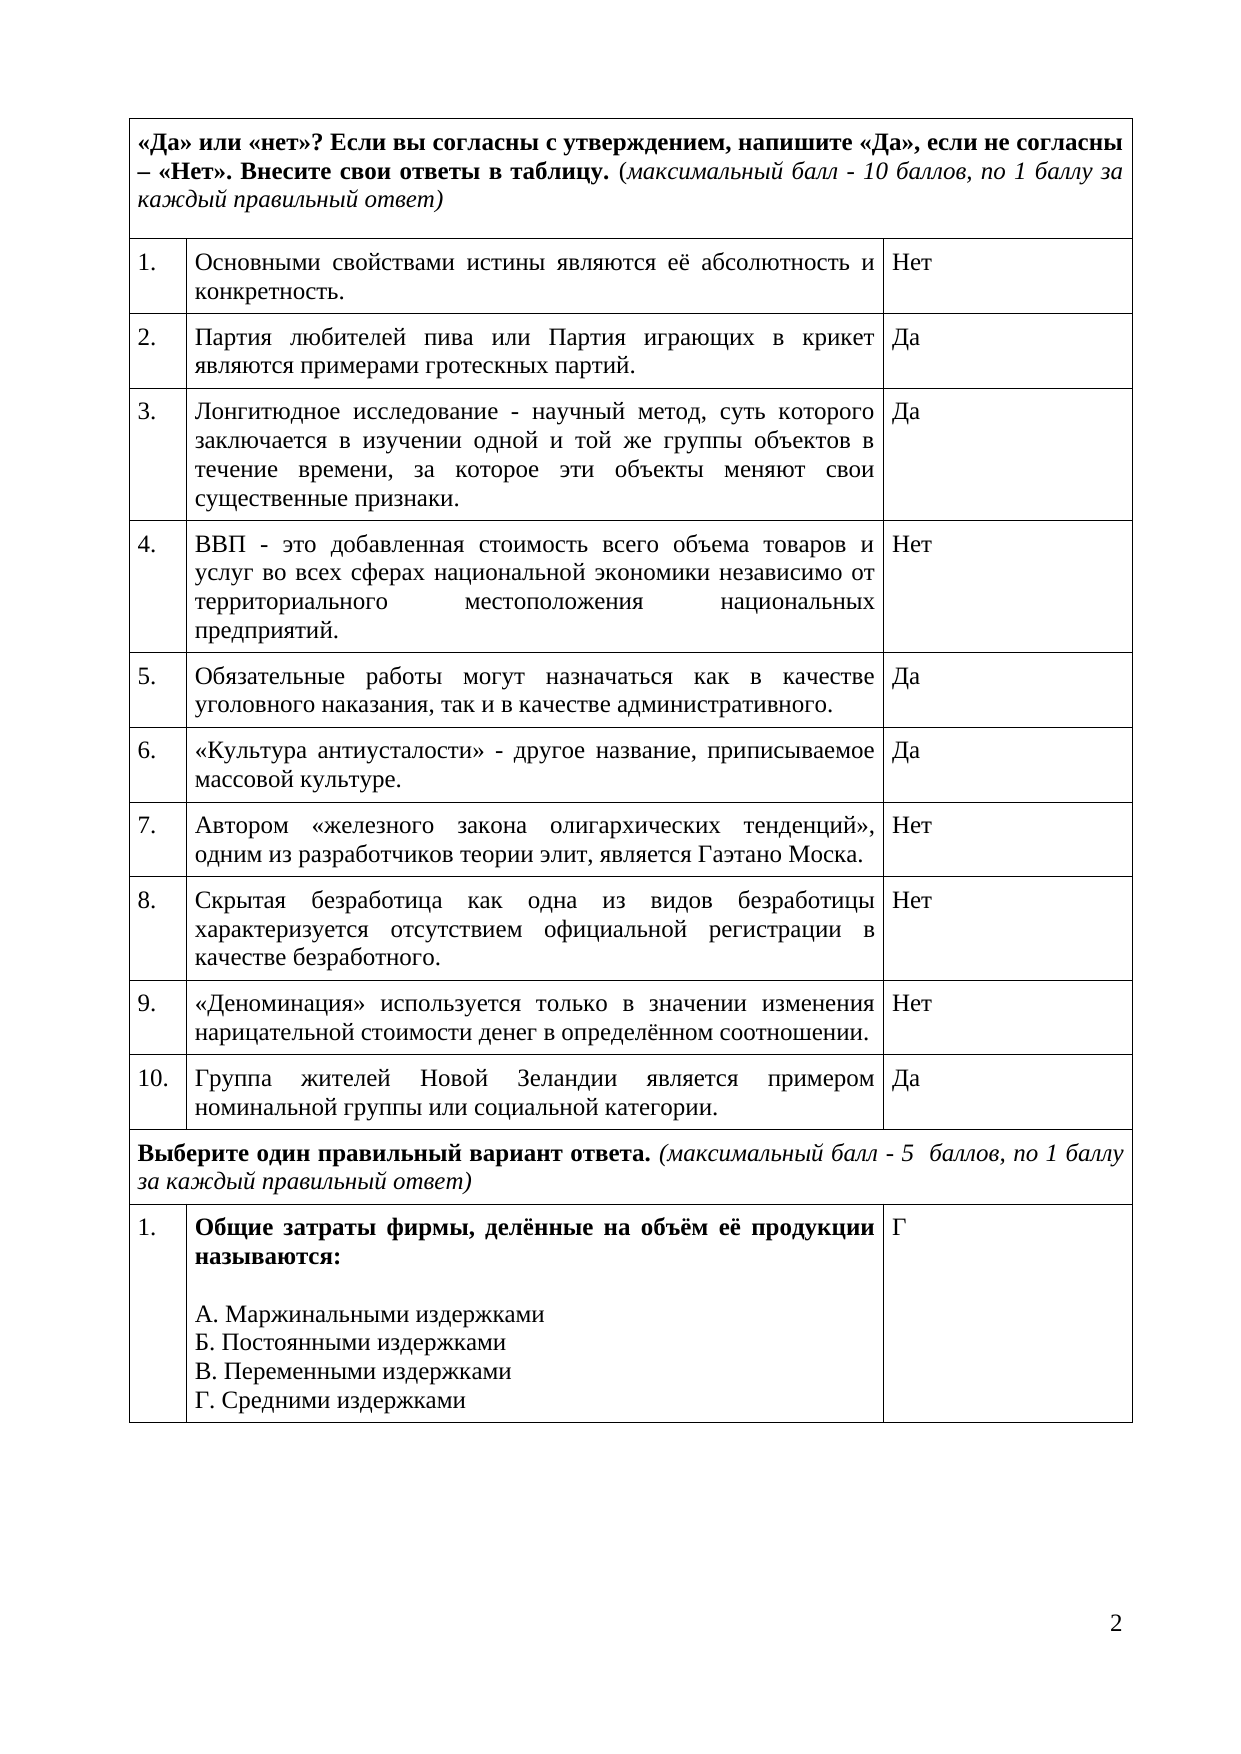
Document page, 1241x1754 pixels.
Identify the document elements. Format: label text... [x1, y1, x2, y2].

table_cell Основными свойствами истины являются её абсолютность и конкретность. [187, 239, 883, 313]
table_cell «Культура антиусталости» - другое название, приписываемое массовой культуре. [187, 728, 883, 801]
table_cell Скрытая безработица как одна из видов безработицы характеризуется отсутствием официальной регистрации в качестве безработного. [187, 877, 883, 979]
table_cell 8. [130, 877, 186, 979]
table_cell Группа жителей Новой Зеландии является примером номинальной группы или социальной категории. [187, 1055, 883, 1129]
table_cell 1. [130, 239, 186, 313]
table_cell Партия любителей пива или Партия играющих в крикет являются примерами гротескных партий. [187, 314, 883, 388]
table_cell Нет [884, 521, 1132, 652]
table_cell Да [884, 653, 1132, 727]
table_cell 10. [130, 1055, 186, 1129]
table_cell 2. [130, 314, 186, 388]
table_cell Лонгитюдное исследование - научный метод, суть которого заключается в изучении одной и той же группы объектов в течение времени, за которое эти объекты меняют свои существенные признаки. [187, 389, 883, 520]
table_cell Нет [884, 877, 1132, 979]
table_cell Выберите один правильный вариант ответа. (максимальный балл - 5 баллов, по 1 баллу за каждый правильный ответ) [130, 1130, 1132, 1203]
table_cell «Деноминация» используется только в значении изменения нарицательной стоимости денег в определённом соотношении. [187, 981, 883, 1054]
table_cell 6. [130, 728, 186, 801]
table_cell 9. [130, 981, 186, 1054]
table_cell Нет [884, 239, 1132, 313]
table_cell Да [884, 314, 1132, 388]
table_cell 1. [130, 1205, 186, 1422]
table_cell 4. [130, 521, 186, 652]
table_cell Г [884, 1205, 1132, 1422]
table_cell Общие затраты фирмы, делённые на объём её продукции называются: А. Маржинальными издержками Б. Постоянными издержками В. Переменными издержками Г. Средними издержками [187, 1205, 883, 1422]
table_cell Да [884, 1055, 1132, 1129]
table_cell 3. [130, 389, 186, 520]
table_cell 5. [130, 653, 186, 727]
table_cell Да [884, 389, 1132, 520]
table_cell Нет [884, 981, 1132, 1054]
table_header «Да» или «нет»? Если вы согласны с утверждением, напишите «Да», если не согласны – «Нет». Внесите свои ответы в таблицу. (максимальный балл - 10 баллов, по 1 баллу за каждый правильный ответ) [130, 119, 1132, 238]
table_cell Нет [884, 803, 1132, 876]
table_cell Да [884, 728, 1132, 801]
table_cell ВВП - это добавленная стоимость всего объема товаров и услуг во всех сферах национальной экономики независимо от территориального местоположения национальных предприятий. [187, 521, 883, 652]
table_cell Обязательные работы могут назначаться как в качестве уголовного наказания, так и в качестве административного. [187, 653, 883, 727]
table_cell 7. [130, 803, 186, 876]
table_cell Автором «железного закона олигархических тенденций», одним из разработчиков теории элит, является Гаэтано Моска. [187, 803, 883, 876]
